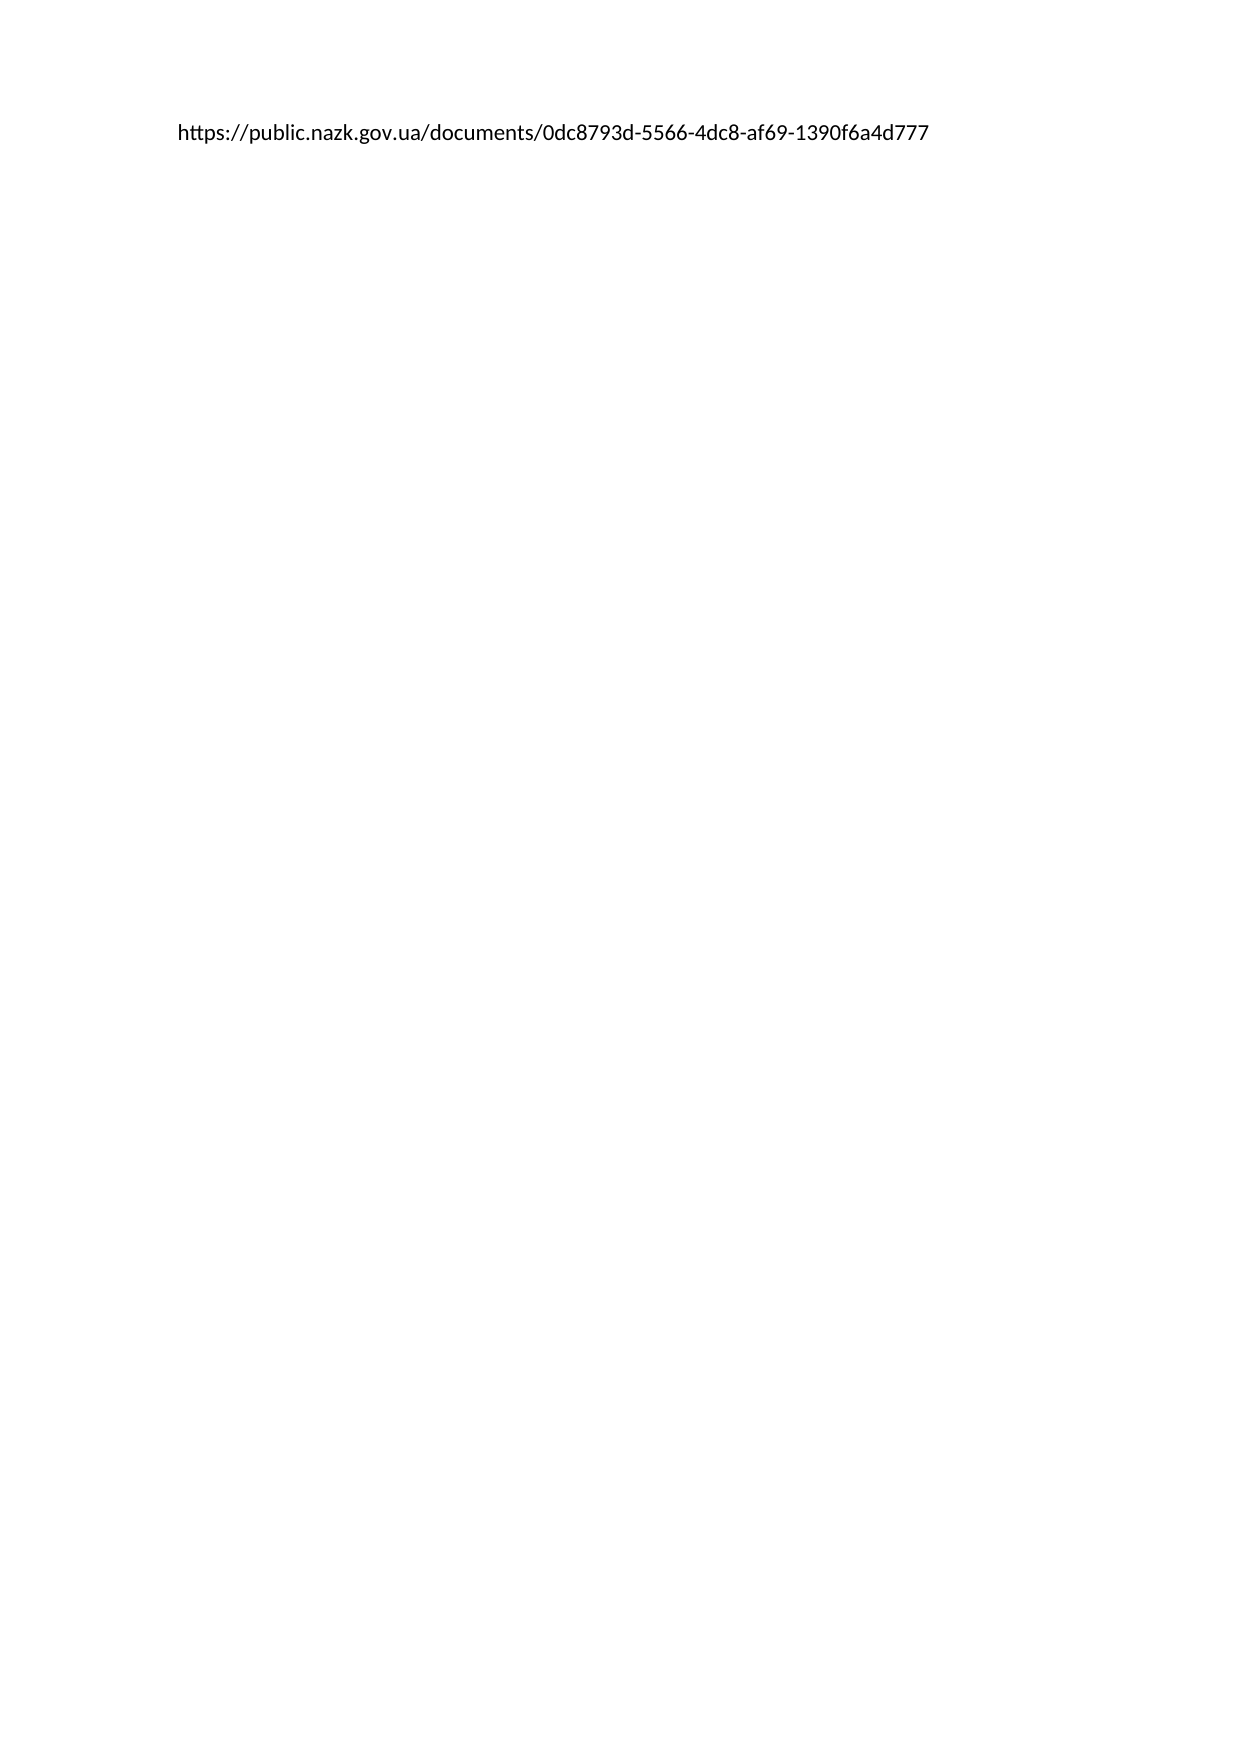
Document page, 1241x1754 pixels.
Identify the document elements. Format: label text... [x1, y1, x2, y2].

text https://public.nazk.gov.ua/documents/0dc8793d-5566-4dc8-af69-1390f6a4d777 [177, 118, 1152, 146]
